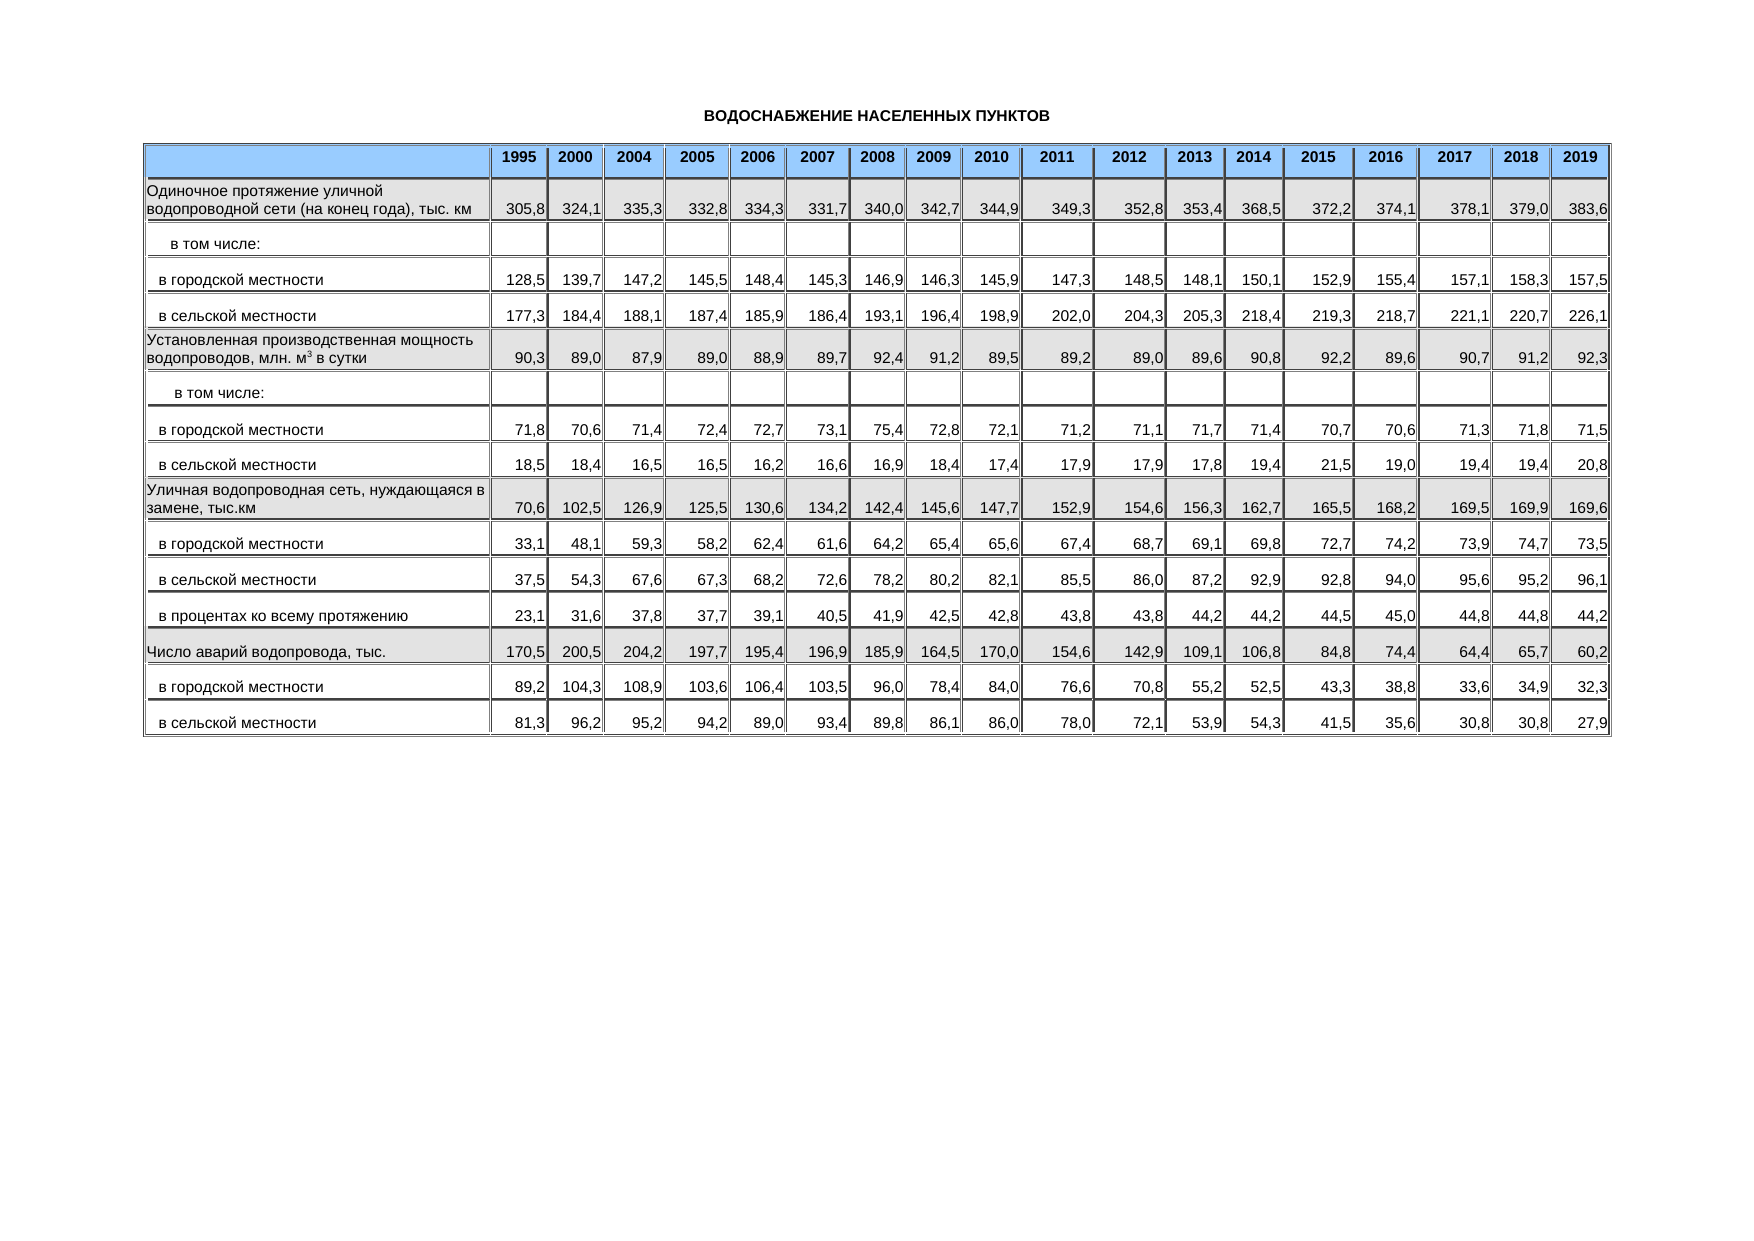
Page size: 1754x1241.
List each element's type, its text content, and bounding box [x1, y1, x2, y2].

table_header 2019 [1551, 146, 1608, 177]
table_header 2015 [1283, 146, 1353, 177]
table_header 2010 [962, 144, 1021, 177]
table_cell в сельской местности [144, 698, 491, 734]
table_cell 71,4 [1226, 407, 1282, 440]
table_cell 169,6 [1551, 476, 1610, 518]
table_cell [851, 372, 904, 404]
table_cell [907, 223, 960, 254]
table_cell 196,4 [907, 294, 960, 326]
table_cell 74,7 [1493, 522, 1549, 554]
table_cell 349,3 [1023, 180, 1092, 219]
table_cell 148,5 [1095, 258, 1164, 290]
table_cell 44,5 [1285, 593, 1352, 626]
table_cell 219,3 [1285, 294, 1352, 326]
table_cell в процентах ко всему протяжению [146, 590, 489, 626]
table_header 2018 [1492, 146, 1551, 177]
table_cell 221,1 [1420, 294, 1490, 326]
table_cell 184,4 [549, 294, 602, 326]
table_cell 34,9 [1493, 665, 1549, 698]
table_cell 39,1 [731, 593, 784, 626]
table_cell [666, 223, 728, 254]
table_cell в сельской местности [146, 290, 489, 326]
table_cell 42,8 [963, 593, 1019, 626]
table_cell 71,8 [1493, 407, 1549, 440]
table_cell 73,5 [1552, 518, 1609, 554]
table_cell 61,6 [787, 522, 848, 554]
table_header 2000 [547, 146, 603, 177]
table_cell 72,4 [666, 407, 728, 440]
table_cell 92,9 [1226, 558, 1282, 590]
table_cell [1285, 223, 1352, 254]
table_cell [1226, 372, 1282, 404]
table_header 2004 [604, 146, 664, 177]
table_cell 19,4 [1493, 443, 1549, 476]
table_cell 55,2 [1167, 665, 1223, 698]
table_cell 17,4 [963, 443, 1019, 476]
table_cell 40,5 [787, 593, 848, 626]
table_cell 89,6 [1167, 330, 1223, 369]
table_cell 84,8 [1285, 629, 1352, 662]
table_cell 142,9 [1095, 629, 1164, 662]
table_cell 65,6 [963, 522, 1019, 554]
table_cell 170,5 [492, 629, 546, 662]
table_cell 72,8 [907, 407, 960, 440]
table_header 2007 [786, 146, 849, 177]
table_cell 145,9 [963, 258, 1019, 290]
table_cell 147,7 [963, 479, 1019, 518]
table_cell 368,5 [1226, 180, 1282, 219]
table_cell [492, 223, 546, 254]
table_cell 186,4 [787, 294, 848, 326]
table_cell 76,6 [1023, 665, 1092, 698]
table_cell 65,4 [907, 522, 960, 554]
table_cell 70,6 [492, 479, 546, 518]
table_cell [1493, 223, 1549, 254]
table_cell 103,6 [666, 665, 728, 698]
table_cell [549, 223, 602, 254]
table_cell [1552, 219, 1609, 254]
table_cell 68,7 [1095, 522, 1164, 554]
table_cell 30,8 [1492, 701, 1551, 734]
table_cell 95,2 [604, 701, 664, 734]
table_cell [963, 372, 1019, 404]
table_cell 70,6 [549, 407, 602, 440]
table_cell 72,7 [731, 407, 784, 440]
table_cell 37,5 [492, 558, 546, 590]
table_cell 70,7 [1285, 407, 1352, 440]
table_cell [731, 223, 784, 254]
table_cell Одиночное протяжение уличной водопроводной сети (на конец года), тыс. км [146, 177, 489, 219]
table_cell в сельской местности [144, 440, 491, 476]
table_cell 147,2 [605, 258, 663, 290]
table_cell 86,0 [962, 698, 1021, 734]
table_cell 193,1 [851, 294, 904, 326]
table_cell 148,1 [1167, 258, 1223, 290]
table_cell 62,4 [731, 522, 784, 554]
table_cell 91,2 [1493, 330, 1549, 369]
table_cell 67,4 [1023, 522, 1092, 554]
table_cell 185,9 [851, 629, 904, 662]
table_header 2012 [1093, 146, 1165, 177]
table_cell 89,2 [1023, 330, 1092, 369]
table_cell 218,4 [1226, 294, 1282, 326]
table_cell [666, 372, 728, 404]
table_cell 146,9 [851, 258, 904, 290]
table_header [146, 146, 491, 177]
table_cell 37,7 [666, 593, 728, 626]
table_cell [549, 372, 602, 404]
table_cell 33,6 [1420, 665, 1490, 698]
table_cell 104,3 [549, 665, 602, 698]
table_cell 18,4 [549, 443, 602, 476]
table_cell 202,0 [1023, 294, 1092, 326]
table_cell 16,2 [731, 443, 784, 476]
table_cell 38,8 [1355, 665, 1416, 698]
table_cell 88,9 [731, 330, 784, 369]
table_cell 67,6 [605, 558, 663, 590]
table_cell 94,0 [1355, 558, 1416, 590]
table_cell 70,8 [1095, 665, 1164, 698]
table_cell 71,8 [492, 407, 546, 440]
table_cell 72,7 [1285, 522, 1352, 554]
table_cell 78,4 [907, 665, 960, 698]
table_cell 80,2 [907, 558, 960, 590]
table_cell 305,8 [492, 180, 546, 219]
table_cell 169,5 [1420, 479, 1490, 518]
table_cell 72,1 [1093, 701, 1165, 734]
table_cell 152,9 [1285, 258, 1352, 290]
table_cell 102,5 [549, 479, 602, 518]
table_cell 142,4 [851, 479, 904, 518]
table_cell 16,9 [851, 443, 904, 476]
table_cell 154,6 [1095, 479, 1164, 518]
table_cell [907, 372, 960, 404]
table_cell 125,5 [666, 479, 728, 518]
table_cell 82,1 [963, 558, 1019, 590]
table_cell 19,4 [1420, 443, 1490, 476]
table_cell 205,3 [1167, 294, 1223, 326]
table_cell Установленная производственная мощность водопроводов, млн. м3 в сутки [146, 326, 489, 369]
table_cell 16,6 [787, 443, 848, 476]
table_cell 16,5 [666, 443, 728, 476]
table_cell 75,4 [851, 407, 904, 440]
table_cell 177,3 [492, 294, 546, 326]
table_cell 157,1 [1420, 258, 1490, 290]
table_cell 158,3 [1493, 258, 1549, 290]
table_cell 332,8 [666, 180, 728, 219]
table_cell 91,2 [907, 330, 960, 369]
table_header 2005 [665, 146, 729, 177]
table_cell 90,3 [492, 330, 546, 369]
table_cell 17,8 [1167, 443, 1223, 476]
table_cell 168,2 [1355, 479, 1416, 518]
table_cell 324,1 [549, 180, 602, 219]
table_cell 60,2 [1552, 626, 1608, 662]
table_cell 145,3 [787, 258, 848, 290]
table_cell 353,4 [1167, 180, 1223, 219]
table_cell [851, 223, 904, 254]
table_cell 154,6 [1023, 629, 1092, 662]
table_cell [963, 223, 1019, 254]
table_cell 92,3 [1552, 326, 1609, 369]
table_cell 89,0 [549, 330, 602, 369]
table_cell 96,2 [547, 701, 603, 734]
table_cell 156,3 [1167, 479, 1223, 518]
table_cell 71,7 [1167, 407, 1223, 440]
table_cell [1420, 223, 1490, 254]
table_cell 152,9 [1023, 479, 1092, 518]
table_cell 162,7 [1226, 479, 1282, 518]
table_cell 89,0 [666, 330, 728, 369]
table_cell 84,0 [963, 665, 1019, 698]
table_cell 145,5 [666, 258, 728, 290]
table_cell 157,5 [1552, 255, 1609, 290]
table_cell 372,2 [1285, 180, 1352, 219]
table_cell [1226, 223, 1282, 254]
table_cell 21,5 [1285, 443, 1352, 476]
table_cell 169,9 [1493, 479, 1549, 518]
table_cell 342,7 [907, 180, 960, 219]
table_cell 67,3 [666, 558, 728, 590]
table_cell 45,0 [1355, 593, 1416, 626]
table_cell 334,3 [731, 180, 784, 219]
table_cell 74,4 [1355, 629, 1416, 662]
table_cell [1551, 369, 1610, 404]
table_cell [492, 372, 546, 404]
table_cell 92,2 [1285, 330, 1352, 369]
table_cell 95,6 [1420, 558, 1490, 590]
table_cell 87,9 [605, 330, 663, 369]
table_cell 37,8 [605, 593, 663, 626]
table_cell в том числе: [146, 219, 489, 254]
table_cell 69,8 [1226, 522, 1282, 554]
table_cell [787, 372, 848, 404]
table_cell 19,4 [1226, 443, 1282, 476]
table_cell 130,6 [731, 479, 784, 518]
table_cell 35,6 [1353, 698, 1418, 734]
table_header 2017 [1418, 146, 1492, 177]
table_cell 86,0 [1095, 558, 1164, 590]
table_cell [1167, 372, 1223, 404]
table_cell 52,5 [1226, 665, 1282, 698]
table_cell 18,4 [907, 443, 960, 476]
table_cell 27,9 [1551, 698, 1610, 734]
table_cell 109,1 [1167, 629, 1223, 662]
table_cell 19,0 [1355, 443, 1416, 476]
table_cell 64,4 [1420, 629, 1490, 662]
table_cell 96,0 [851, 665, 904, 698]
table_cell 383,6 [1552, 177, 1608, 219]
table_cell 198,9 [963, 294, 1019, 326]
table_cell 44,8 [1493, 593, 1549, 626]
table_header 2016 [1353, 144, 1418, 177]
table_cell 340,0 [851, 180, 904, 219]
table_header 2014 [1224, 144, 1283, 177]
table_cell в сельской местности [146, 554, 489, 590]
table_cell [1095, 372, 1164, 404]
table_cell 200,5 [549, 629, 602, 662]
table_cell [1023, 372, 1092, 404]
text ВОДОСНАБЖЕНИЕ НАСЕЛЕННЫХ ПУНКТОВ [118, 107, 1636, 124]
table_cell в городской местности [146, 404, 489, 440]
table_cell 44,2 [1167, 593, 1223, 626]
table_cell 78,2 [851, 558, 904, 590]
table_cell 20,8 [1551, 440, 1610, 476]
table_cell 187,4 [666, 294, 728, 326]
table_cell 128,5 [492, 258, 546, 290]
table_header 2013 [1165, 146, 1224, 177]
table_cell [787, 223, 848, 254]
table_cell 139,7 [549, 258, 602, 290]
table_cell 220,7 [1493, 294, 1549, 326]
table_cell 89,7 [787, 330, 848, 369]
table_cell 374,1 [1355, 180, 1416, 219]
table_cell 16,5 [605, 443, 663, 476]
table_cell [1095, 223, 1164, 254]
table_cell 69,1 [1167, 522, 1223, 554]
table_cell 195,4 [731, 629, 784, 662]
table_cell 89,6 [1355, 330, 1416, 369]
table_cell 42,5 [907, 593, 960, 626]
table_cell 74,2 [1355, 522, 1416, 554]
table_cell 94,2 [665, 701, 729, 734]
table_cell 106,4 [731, 665, 784, 698]
table_cell 90,8 [1226, 330, 1282, 369]
table_cell 218,7 [1355, 294, 1416, 326]
table_cell 41,9 [851, 593, 904, 626]
table_cell 170,0 [963, 629, 1019, 662]
table_cell 89,5 [963, 330, 1019, 369]
table_cell 54,3 [1224, 701, 1283, 734]
table_cell 379,0 [1493, 180, 1549, 219]
table_cell 44,8 [1420, 593, 1490, 626]
table_cell в городской местности [146, 518, 489, 554]
table_cell 93,4 [786, 701, 849, 734]
table_cell 204,2 [605, 629, 663, 662]
table_cell 106,8 [1226, 629, 1282, 662]
table_cell 147,3 [1023, 258, 1092, 290]
table_cell 31,6 [549, 593, 602, 626]
table_cell 86,1 [906, 701, 962, 734]
table_cell 68,2 [731, 558, 784, 590]
table_cell Уличная водопроводная сеть, нуждающаяся в замене, тыс.км [144, 476, 491, 518]
table_header 2011 [1021, 144, 1093, 177]
table_cell 33,1 [492, 522, 546, 554]
table_cell 150,1 [1226, 258, 1282, 290]
table_cell 148,4 [731, 258, 784, 290]
table_cell Число аварий водопровода, тыс. [146, 626, 489, 662]
table_cell [1420, 372, 1490, 404]
table_cell 30,8 [1418, 701, 1492, 734]
table_cell 185,9 [731, 294, 784, 326]
table_cell 81,3 [491, 701, 547, 734]
table_cell 85,5 [1023, 558, 1092, 590]
table_cell 18,5 [492, 443, 546, 476]
table_cell 17,9 [1023, 443, 1092, 476]
table_cell 70,6 [1355, 407, 1416, 440]
table_cell 72,6 [787, 558, 848, 590]
table_cell 196,9 [787, 629, 848, 662]
table_cell [1355, 372, 1416, 404]
table_cell 87,2 [1167, 558, 1223, 590]
table_header 2009 [906, 146, 962, 177]
table_cell 71,5 [1552, 404, 1608, 440]
table_header 2008 [849, 146, 906, 177]
table_cell 48,1 [549, 522, 602, 554]
table_cell 78,0 [1021, 701, 1093, 734]
table_cell [1355, 223, 1416, 254]
table_cell 32,3 [1551, 662, 1610, 698]
table_cell 352,8 [1095, 180, 1164, 219]
table_cell 89,0 [730, 701, 786, 734]
table_cell 335,3 [605, 180, 663, 219]
table_cell 145,6 [907, 479, 960, 518]
table_cell 58,2 [666, 522, 728, 554]
table_cell 44,2 [1226, 593, 1282, 626]
table_cell 155,4 [1355, 258, 1416, 290]
table_cell 204,3 [1095, 294, 1164, 326]
table_header 2006 [730, 146, 786, 177]
table_cell 71,4 [605, 407, 663, 440]
table_header 1995 [491, 144, 547, 177]
table_cell [605, 223, 663, 254]
table_cell [1285, 372, 1352, 404]
table_cell 65,7 [1493, 629, 1549, 662]
table_cell 71,2 [1023, 407, 1092, 440]
table_cell 73,1 [787, 407, 848, 440]
table_cell 72,1 [963, 407, 1019, 440]
table_cell в городской местности [144, 662, 491, 698]
table_cell в том числе: [144, 369, 491, 404]
table_cell 96,1 [1552, 554, 1609, 590]
table_cell 331,7 [787, 180, 848, 219]
table_cell [1167, 223, 1223, 254]
table_cell 146,3 [907, 258, 960, 290]
table_cell 197,7 [666, 629, 728, 662]
table_cell 103,5 [787, 665, 848, 698]
table_cell 43,8 [1095, 593, 1164, 626]
table_cell 108,9 [605, 665, 663, 698]
table_cell 95,2 [1493, 558, 1549, 590]
table_cell 165,5 [1285, 479, 1352, 518]
table_cell 43,3 [1285, 665, 1352, 698]
table_cell 89,8 [849, 701, 906, 734]
table_cell 164,5 [907, 629, 960, 662]
table_cell 43,8 [1023, 593, 1092, 626]
table_cell 54,3 [549, 558, 602, 590]
table_cell 71,3 [1420, 407, 1490, 440]
table_cell 44,2 [1552, 590, 1608, 626]
table_cell [605, 372, 663, 404]
table_cell 41,5 [1283, 701, 1353, 734]
table_cell 134,2 [787, 479, 848, 518]
table_cell в городской местности [146, 255, 489, 290]
table_cell 89,2 [492, 665, 546, 698]
table_cell 53,9 [1165, 701, 1224, 734]
table_cell [1493, 372, 1549, 404]
table_cell 64,2 [851, 522, 904, 554]
table_cell 126,9 [605, 479, 663, 518]
table_cell 71,1 [1095, 407, 1164, 440]
table_cell 92,4 [851, 330, 904, 369]
table_cell 188,1 [605, 294, 663, 326]
table_cell 23,1 [492, 593, 546, 626]
table_cell 59,3 [605, 522, 663, 554]
table_cell 344,9 [963, 180, 1019, 219]
table_cell [1023, 223, 1092, 254]
table_cell 17,9 [1095, 443, 1164, 476]
table_cell 378,1 [1420, 180, 1490, 219]
table_cell 226,1 [1552, 290, 1609, 326]
table_cell [731, 372, 784, 404]
table_cell 73,9 [1420, 522, 1490, 554]
table_cell 92,8 [1285, 558, 1352, 590]
table_cell 90,7 [1420, 330, 1490, 369]
table_cell 89,0 [1095, 330, 1164, 369]
